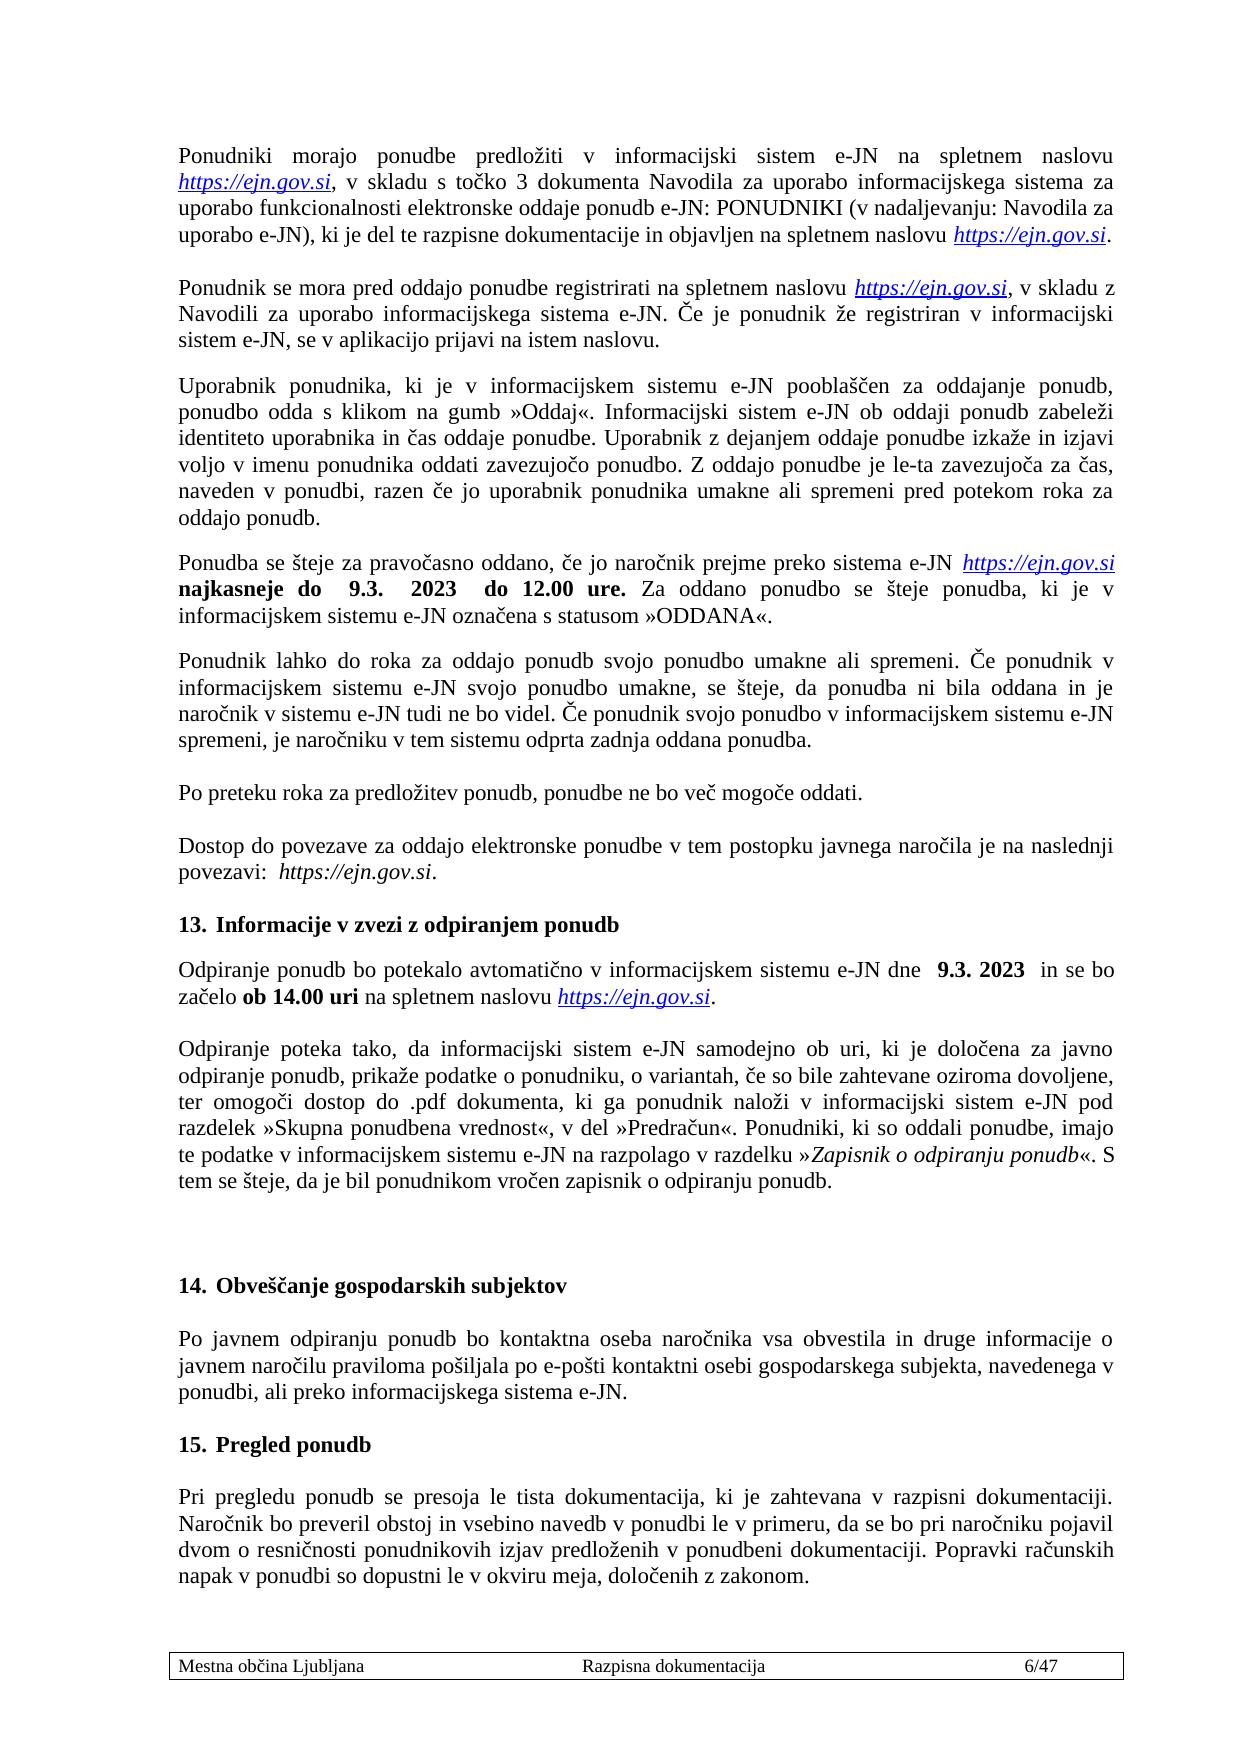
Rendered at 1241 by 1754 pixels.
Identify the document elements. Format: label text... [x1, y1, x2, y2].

text Ponudnik se mora pred oddajo ponudbe registrirati na spletnem naslovu https://ejn.gov.si, v skladu z Navodili za uporabo informacijskega sistema e-JN. Če je ponudnik že registriran v informacijski sistem e-JN, se v aplikacijo prijavi na istem naslovu. [178, 273, 1115, 353]
text Odpiranje poteka tako, da informacijski sistem e-JN samodejno ob uri, ki je določena za javno odpiranje ponudb, prikaže podatke o ponudniku, o variantah, če so bile zahtevane oziroma dovoljene, ter omogoči dostop do .pdf dokumenta, ki ga ponudnik naloži v informacijski sistem e-JN pod razdelek »Skupna ponudbena vrednost«, v del »Predračun«. Ponudniki, ki so oddali ponudbe, imajo te podatke v informacijskem sistemu e-JN na razpolago v razdelku »Zapisnik o odpiranju ponudb«. S tem se šteje, da je bil ponudnikom vročen zapisnik o odpiranju ponudb. [178, 1035, 1115, 1193]
text Ponudba se šteje za pravočasno oddano, če jo naročnik prejme preko sistema e-JN https://ejn.gov.si najkasneje do 9.3. 2023 do 12.00 ure. Za oddano ponudbo se šteje ponudba, ki je v informacijskem sistemu e-JN označena s statusom »ODDANA«. [178, 549, 1115, 628]
text Uporabnik ponudnika, ki je v informacijskem sistemu e-JN pooblaščen za oddajanje ponudb, ponudbo odda s klikom na gumb »Oddaj«. Informacijski sistem e-JN ob oddaji ponudb zabeleži identiteto uporabnika in čas oddaje ponudbe. Uporabnik z dejanjem oddaje ponudbe izkaže in izjavi voljo v imenu ponudnika oddati zavezujočo ponudbo. Z oddajo ponudbe je le-ta zavezujoča za čas, naveden v ponudbi, razen če jo uporabnik ponudnika umakne ali spremeni pred potekom roka za oddajo ponudb. [178, 372, 1115, 530]
text Po javnem odpiranju ponudb bo kontaktna oseba naročnika vsa obvestila in druge informacije o javnem naročilu praviloma pošiljala po e-pošti kontaktni osebi gospodarskega subjekta, navedenega v ponudbi, ali preko informacijskega sistema e-JN. [178, 1325, 1115, 1404]
text Pri pregledu ponudb se presoja le tista dokumentacija, ki je zahtevana v razpisni dokumentaciji. Naročnik bo preveril obstoj in vsebino navedb v ponudbi le v primeru, da se bo pri naročniku pojavil dvom o resničnosti ponudnikovih izjav predloženih v ponudbeni dokumentaciji. Popravki računskih napak v ponudbi so dopustni le v okviru meja, določenih z zakonom. [178, 1483, 1115, 1589]
text Ponudnik lahko do roka za oddajo ponudb svojo ponudbo umakne ali spremeni. Če ponudnik v informacijskem sistemu e-JN svojo ponudbo umakne, se šteje, da ponudba ni bila oddana in je naročnik v sistemu e-JN tudi ne bo videl. Če ponudnik svojo ponudbo v informacijskem sistemu e-JN spremeni, je naročniku v tem sistemu odprta zadnja oddana ponudba. [178, 647, 1115, 753]
text Po preteku roka za predložitev ponudb, ponudbe ne bo več mogoče oddati. [178, 779, 1115, 805]
text Ponudniki morajo ponudbe predložiti v informacijski sistem e-JN na spletnem naslovu https://ejn.gov.si, v skladu s točko 3 dokumenta Navodila za uporabo informacijskega sistema za uporabo funkcionalnosti elektronske oddaje ponudb e-JN: PONUDNIKI (v nadaljevanju: Navodila za uporabo e-JN), ki je del te razpisne dokumentacije in objavljen na spletnem naslovu https://ejn.gov.si. [178, 142, 1115, 247]
list Pregled ponudb [178, 1431, 1115, 1457]
text Dostop do povezave za oddajo elektronske ponudbe v tem postopku javnega naročila je na naslednji povezavi: https://ejn.gov.si. [178, 832, 1115, 884]
text Odpiranje ponudb bo potekalo avtomatično v informacijskem sistemu e-JN dne 9.3. 2023 in se bo začelo ob 14.00 uri na spletnem naslovu https://ejn.gov.si. [178, 956, 1115, 1009]
list Informacije v zvezi z odpiranjem ponudb [178, 911, 1115, 937]
list Obveščanje gospodarskih subjektov [178, 1273, 1115, 1299]
